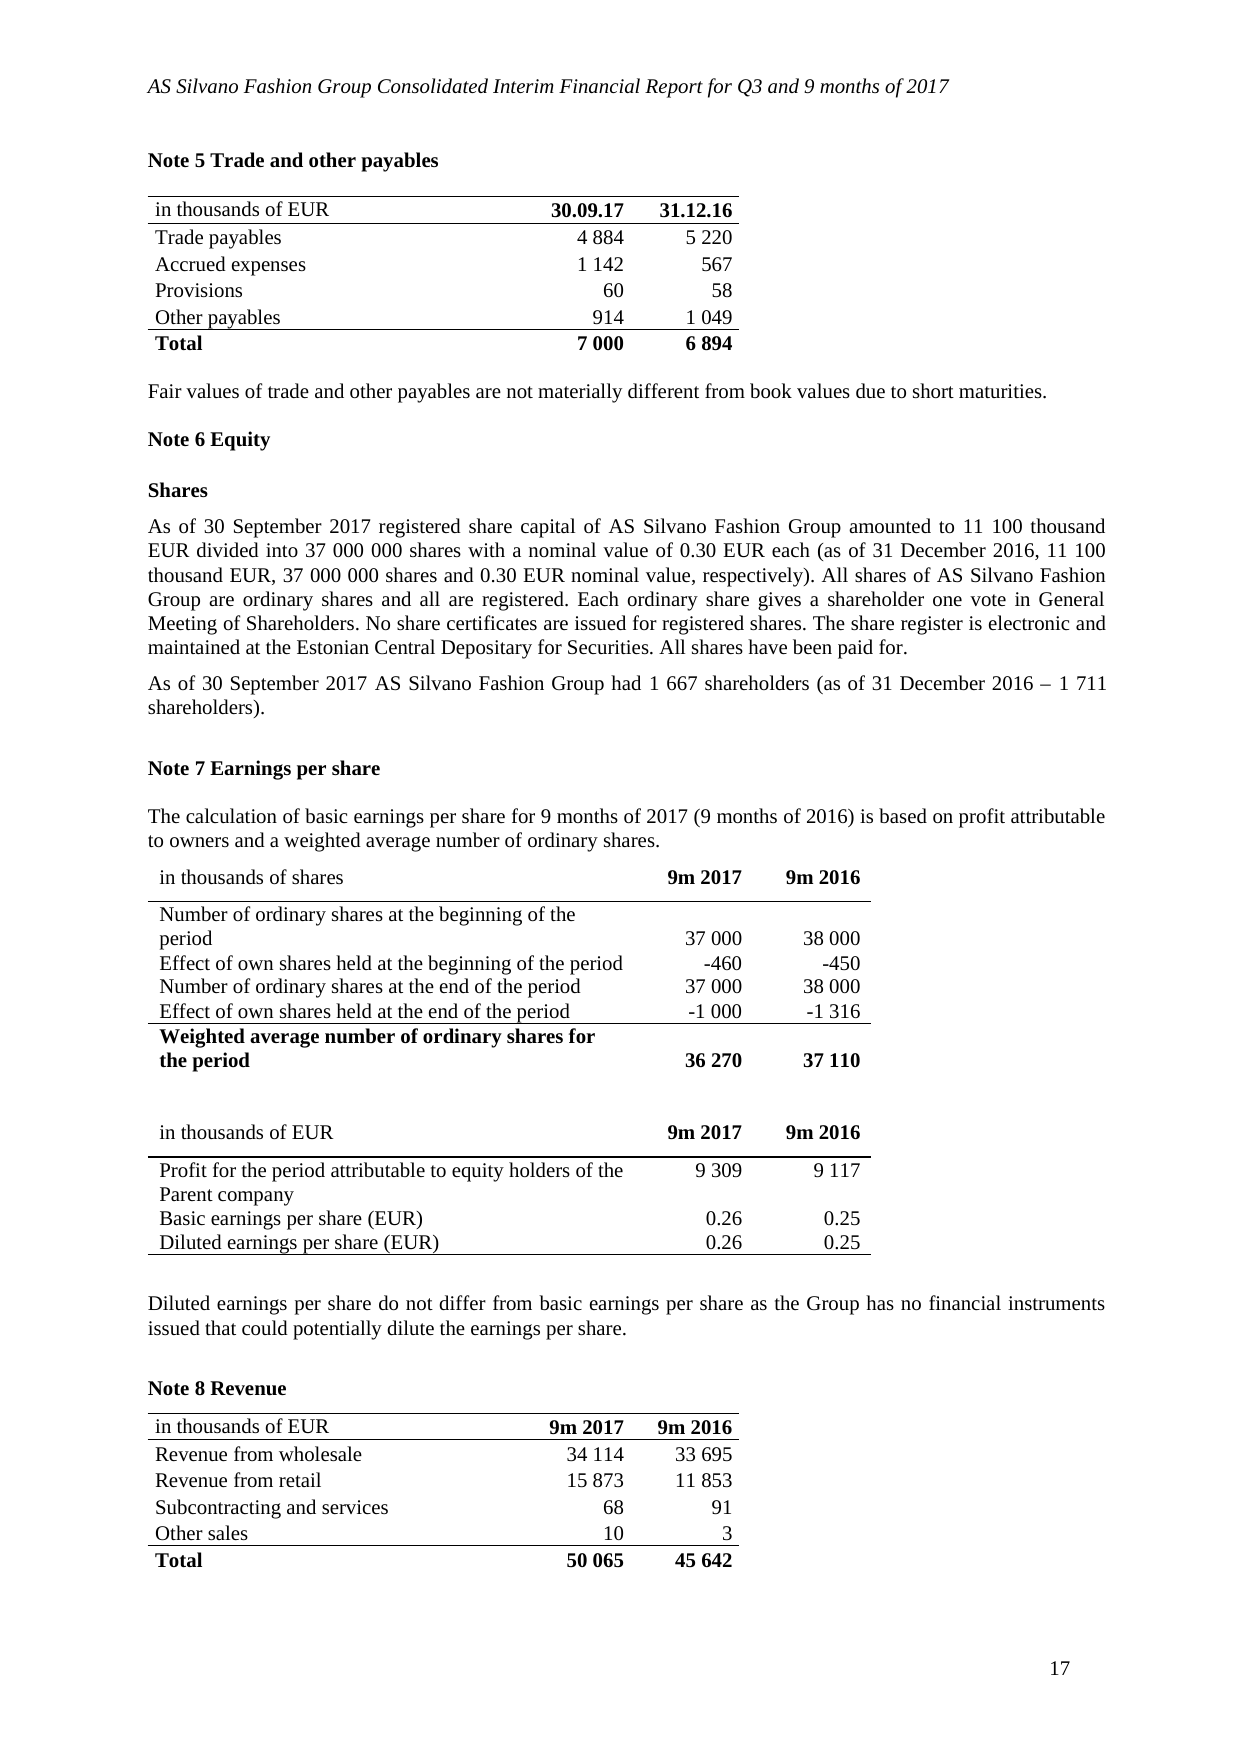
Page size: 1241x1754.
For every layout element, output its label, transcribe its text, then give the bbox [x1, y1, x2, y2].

table_cell 37 110 [753, 1024, 871, 1072]
list The calculation of basic earnings per share for 9 months of 2017 (9 months of 2016) is based on profit attributable to owners and a weighted average number of ordinary shares. [148, 804, 1107, 852]
table_cell -1 000 [635, 999, 753, 1023]
table_cell 9 309 [635, 1158, 753, 1206]
table_cell Profit for the period attributable to equity holders of the Parent company [148, 1158, 635, 1206]
table_cell 6 894 [631, 330, 739, 355]
table_header 9m 2016 [753, 865, 871, 901]
table_cell 0.25 [753, 1206, 871, 1230]
table_cell Other payables [148, 302, 514, 329]
table_cell 58 [631, 276, 739, 302]
table_cell Revenue from retail [148, 1466, 514, 1492]
table_cell Total [148, 330, 514, 355]
table_header 9m 2016 [753, 1120, 871, 1156]
table_cell Total [148, 1546, 514, 1572]
table_cell 914 [514, 302, 631, 329]
table_cell 36 270 [635, 1024, 753, 1072]
table_cell 7 000 [514, 330, 631, 355]
table_cell Accrued expenses [148, 249, 514, 276]
table_cell Subcontracting and services [148, 1492, 514, 1519]
table_cell Provisions [148, 276, 514, 302]
table_cell Weighted average number of ordinary shares for the period [148, 1024, 635, 1072]
table_header 9m 2016 [631, 1414, 739, 1439]
table_cell 0.25 [753, 1230, 871, 1254]
table_cell 34 114 [514, 1440, 631, 1466]
table_cell Other sales [148, 1519, 514, 1545]
table_cell 5 220 [631, 224, 739, 249]
subtitle Note 6 Equity [148, 427, 1107, 451]
table_cell 60 [514, 276, 631, 302]
table_header in thousands of EUR [148, 1120, 635, 1156]
text As of 30 September 2017 AS Silvano Fashion Group had 1 667 shareholders (as of 31 December 2016 – 1 711 shareholders). [148, 671, 1107, 719]
table_cell 9 117 [753, 1158, 871, 1206]
table_cell Revenue from wholesale [148, 1440, 514, 1466]
table_header 9m 2017 [635, 1120, 753, 1156]
table_cell Basic earnings per share (EUR) [148, 1206, 635, 1230]
table_cell 0.26 [635, 1230, 753, 1254]
table_header 31.12.16 [631, 197, 739, 222]
table_cell 37 000 [635, 902, 753, 950]
text Fair values of trade and other payables are not materially different from book values due to short maturities. [148, 379, 1107, 403]
table_cell 1 049 [631, 302, 739, 329]
text Shares [148, 478, 1107, 502]
table_header in thousands of EUR [148, 197, 514, 222]
table_cell 15 873 [514, 1466, 631, 1492]
table_header in thousands of EUR [148, 1414, 514, 1439]
table_header 9m 2017 [514, 1414, 631, 1439]
table_cell 10 [514, 1519, 631, 1545]
table_cell Effect of own shares held at the end of the period [148, 999, 635, 1023]
subtitle Note 8 Revenue [148, 1376, 1107, 1400]
table_cell -460 [635, 950, 753, 974]
table_cell Number of ordinary shares at the beginning of the period [148, 902, 635, 950]
list Diluted earnings per share do not differ from basic earnings per share as the Group has no financial instruments issued that could potentially dilute the earnings per share. [148, 1291, 1107, 1339]
subtitle Note 7 Earnings per share [148, 756, 1107, 780]
table_cell 50 065 [514, 1546, 631, 1572]
table_cell 3 [631, 1519, 739, 1545]
table_cell 45 642 [631, 1546, 739, 1572]
table_cell 567 [631, 249, 739, 276]
table_cell 4 884 [514, 224, 631, 249]
table_cell 11 853 [631, 1466, 739, 1492]
table_cell Effect of own shares held at the beginning of the period [148, 950, 635, 974]
text As of 30 September 2017 registered share capital of AS Silvano Fashion Group amounted to 11 100 thousand EUR divided into 37 000 000 shares with a nominal value of 0.30 EUR each (as of 31 December 2016, 11 100 thousand EUR, 37 000 000 shares and 0.30 EUR nominal value, respectively). All shares of AS Silvano Fashion Group are ordinary shares and all are registered. Each ordinary share gives a shareholder one vote in General Meeting of Shareholders. No share certificates are issued for registered shares. The share register is electronic and maintained at the Estonian Central Depositary for Securities. All shares have been paid for. [148, 514, 1107, 659]
table_cell 37 000 [635, 975, 753, 998]
table_header 30.09.17 [514, 197, 631, 222]
table_cell Number of ordinary shares at the end of the period [148, 975, 635, 998]
table_cell 38 000 [753, 902, 871, 950]
subtitle Note 5 Trade and other payables [148, 148, 1107, 172]
table_cell 1 142 [514, 249, 631, 276]
table_cell 0.26 [635, 1206, 753, 1230]
table_header in thousands of shares [148, 865, 635, 901]
table_cell 38 000 [753, 975, 871, 998]
table_cell -1 316 [753, 999, 871, 1023]
table_cell 91 [631, 1492, 739, 1519]
table_cell 33 695 [631, 1440, 739, 1466]
table_cell Diluted earnings per share (EUR) [148, 1230, 635, 1254]
table_cell 68 [514, 1492, 631, 1519]
table_cell Trade payables [148, 224, 514, 249]
table_cell -450 [753, 950, 871, 974]
table_header 9m 2017 [635, 865, 753, 901]
